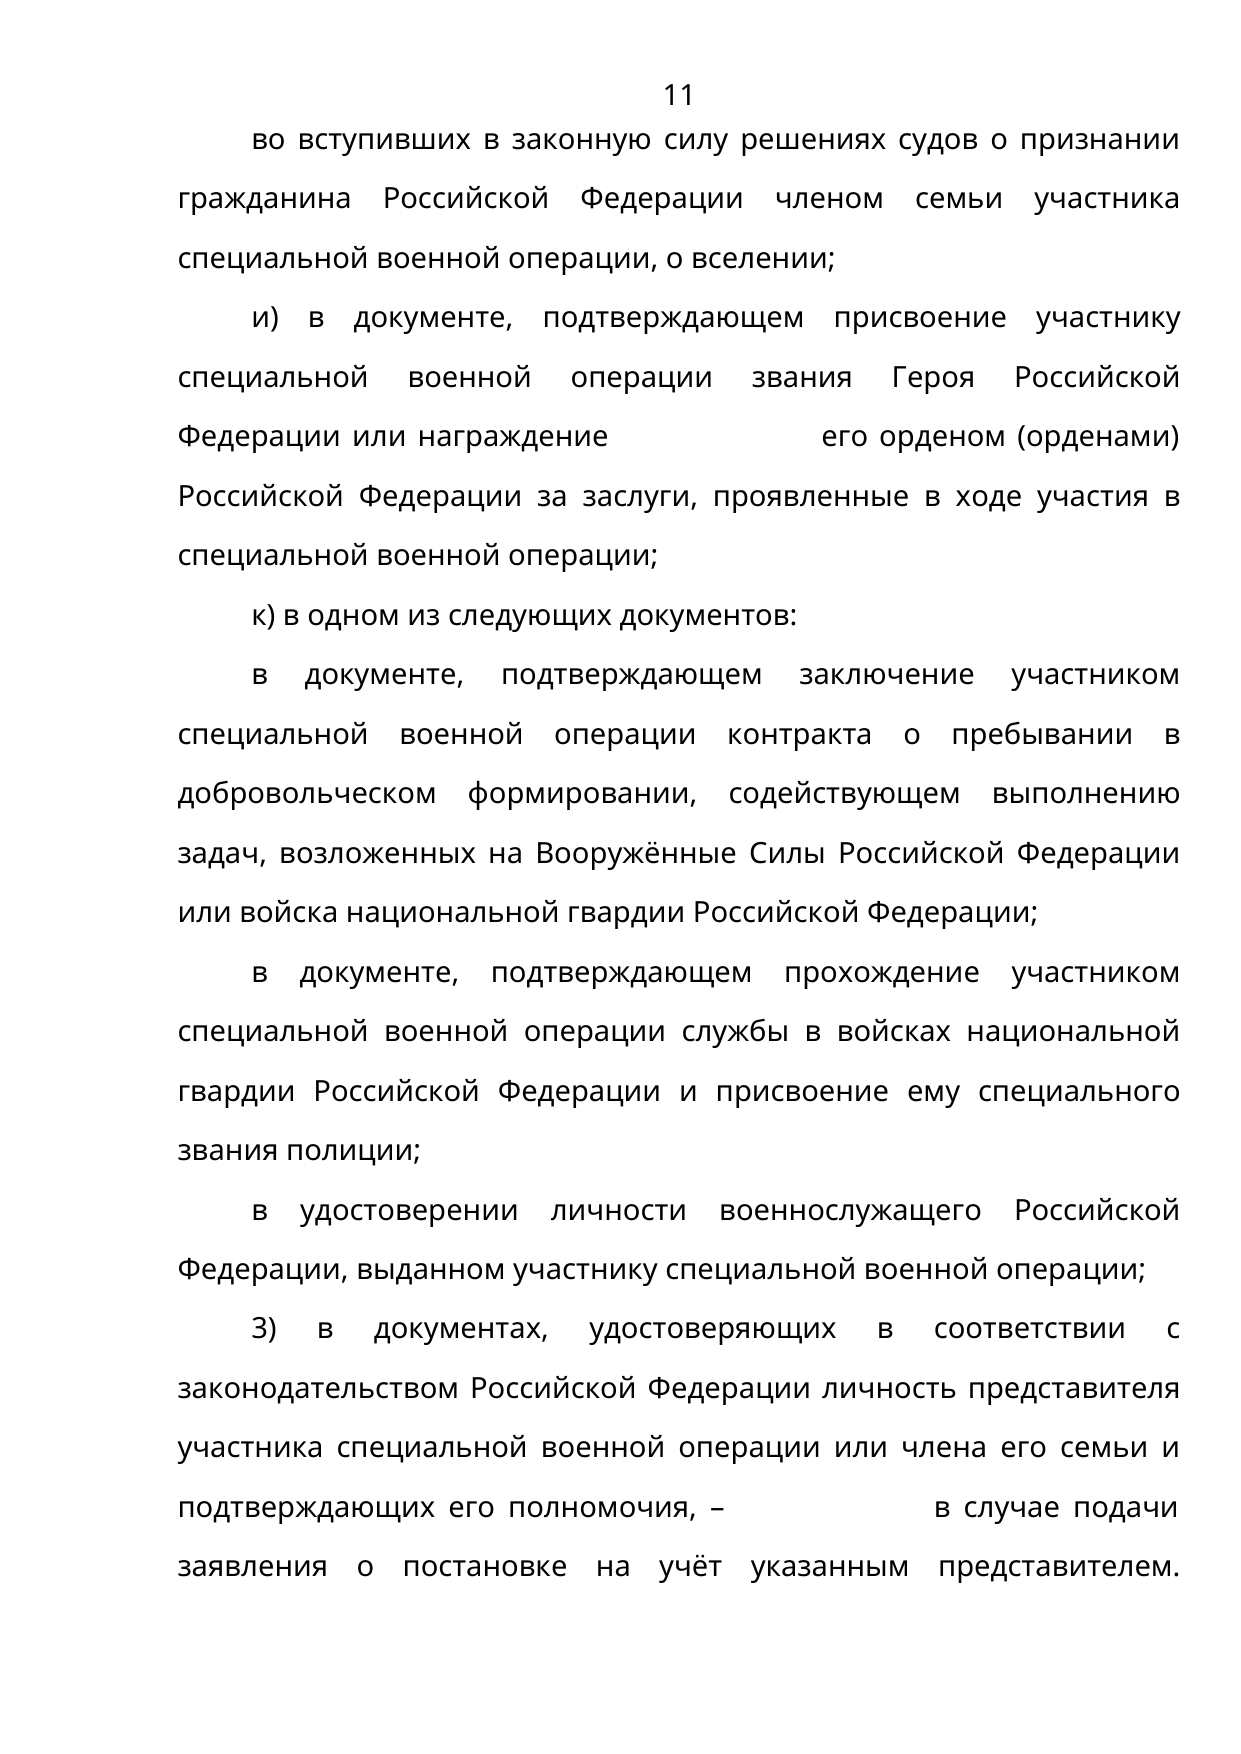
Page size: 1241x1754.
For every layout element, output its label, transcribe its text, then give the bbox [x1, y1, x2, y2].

text в документе, подтверждающем заключение участником специальной военной операции контракта о пребывании в добровольческом формировании, содействующем выполнению задач, возложенных на Вооружённые Силы Российской Федерации или войска национальной гвардии Российской Федерации; [177, 653, 1181, 931]
text в удостоверении личности военнослужащего Российской Федерации, выданном участнику специальной военной операции; [177, 1189, 1181, 1288]
text в документе, подтверждающем прохождение участником специальной военной операции службы в войсках национальной гвардии Российской Федерации и присвоение ему специального звания полиции; [177, 951, 1181, 1169]
text к) в одном из следующих документов: [177, 594, 1181, 634]
text и) в документе, подтверждающем присвоение участнику специальной военной операции звания Героя Российской Федерации или награждение его орденом (орденами) Российской Федерации за заслуги, проявленные в ходе участия в специальной военной операции; [177, 297, 1181, 574]
text во вступивших в законную силу решениях судов о признании гражданина Российской Федерации членом семьи участника специальной военной операции, о вселении; [177, 118, 1181, 277]
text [177, 1308, 1181, 1585]
